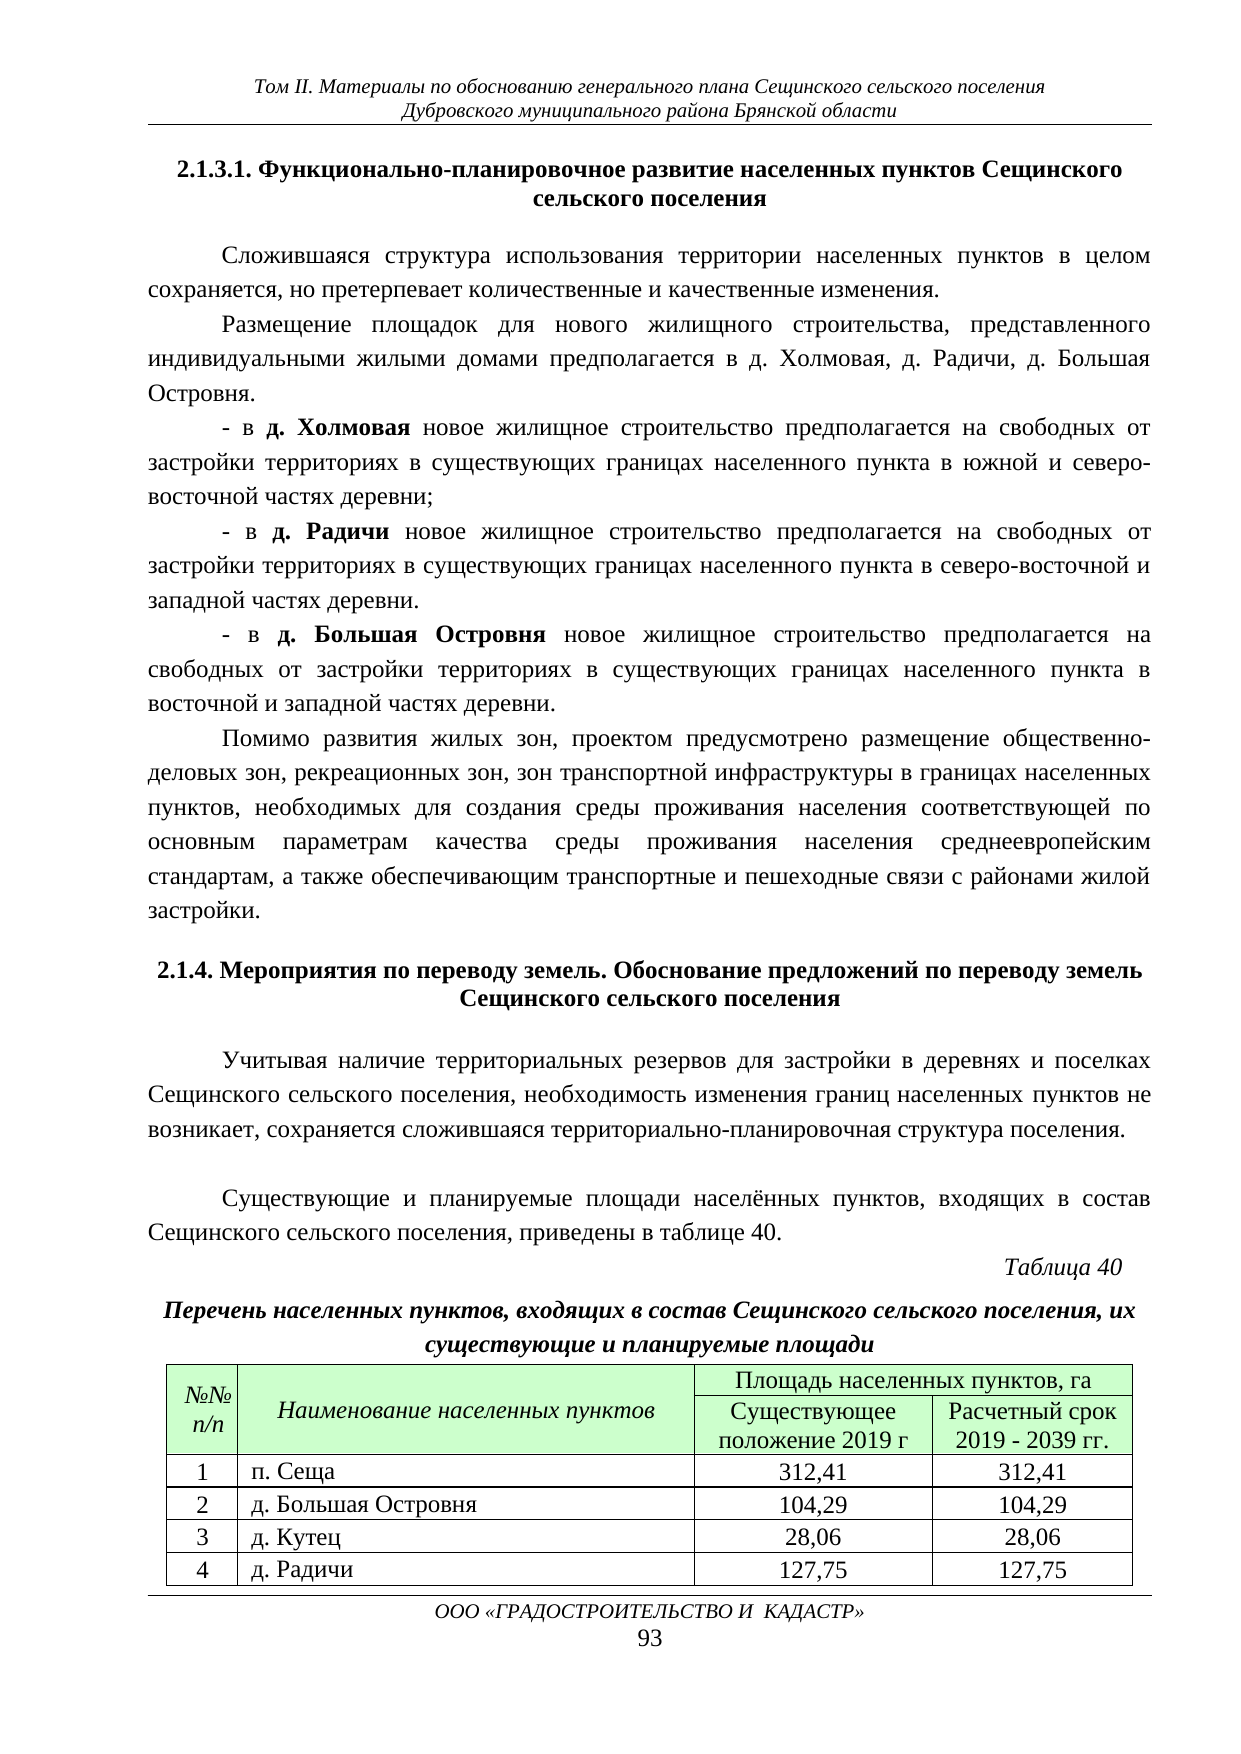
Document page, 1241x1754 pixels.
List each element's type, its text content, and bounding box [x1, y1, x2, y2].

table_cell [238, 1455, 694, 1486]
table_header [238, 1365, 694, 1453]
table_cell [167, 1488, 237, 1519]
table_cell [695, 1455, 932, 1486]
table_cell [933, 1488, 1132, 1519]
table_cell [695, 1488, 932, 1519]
text Размещение площадок для нового жилищного строительства, представленного индивидуальными жилыми домами предполагается в д. Холмовая, д. Радичи, д. Большая Островня. [148, 309, 1152, 407]
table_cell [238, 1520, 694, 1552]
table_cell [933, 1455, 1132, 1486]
subtitle 2.1.4. Мероприятия по переводу земель. Обоснование предложений по переводу земель Сещинского сельского поселения [148, 955, 1152, 1012]
text Перечень населенных пунктов, входящих в состав Сещинского сельского поселения, их существующие и планируемые площади [148, 1295, 1152, 1358]
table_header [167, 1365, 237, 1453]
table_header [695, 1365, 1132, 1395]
text 2.1.3.1. Функционально-планировочное развитие населенных пунктов Сещинского сельского поселения [148, 154, 1152, 211]
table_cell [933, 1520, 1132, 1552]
text - в д. Большая Островня новое жилищное строительство предполагается на свободных от застройки территориях в существующих границах населенного пункта в восточной и западной частях деревни. [148, 619, 1152, 717]
text Таблица 40 [148, 1252, 1122, 1280]
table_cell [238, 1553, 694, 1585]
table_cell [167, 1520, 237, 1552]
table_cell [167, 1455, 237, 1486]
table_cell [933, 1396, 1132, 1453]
text - в д. Радичи новое жилищное строительство предполагается на свободных от застройки территориях в существующих границах населенного пункта в северо-восточной и западной частях деревни. [148, 516, 1152, 614]
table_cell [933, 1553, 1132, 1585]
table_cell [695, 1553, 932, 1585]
text Учитывая наличие территориальных резервов для застройки в деревнях и поселках Сещинского сельского поселения, необходимость изменения границ населенных пунктов не возникает, сохраняется сложившаяся территориально-планировочная структура поселения. [148, 1045, 1152, 1142]
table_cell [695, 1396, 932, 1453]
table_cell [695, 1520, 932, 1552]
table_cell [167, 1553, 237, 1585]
text Сложившаяся структура использования территории населенных пунктов в целом сохраняется, но претерпевает количественные и качественные изменения. [148, 240, 1152, 303]
text - в д. Холмовая новое жилищное строительство предполагается на свободных от застройки территориях в существующих границах населенного пункта в южной и северо-восточной частях деревни; [148, 412, 1152, 510]
text Помимо развития жилых зон, проектом предусмотрено размещение общественно-деловых зон, рекреационных зон, зон транспортной инфраструктуры в границах населенных пунктов, необходимых для создания среды проживания населения соответствующей по основным параметрам качества среды проживания населения среднеевропейским стандартам, а также обеспечивающим транспортные и пешеходные связи с районами жилой застройки. [148, 723, 1152, 924]
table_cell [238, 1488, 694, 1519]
text Существующие и планируемые площади населённых пунктов, входящих в состав Сещинского сельского поселения, приведены в таблице 40. [148, 1183, 1152, 1246]
